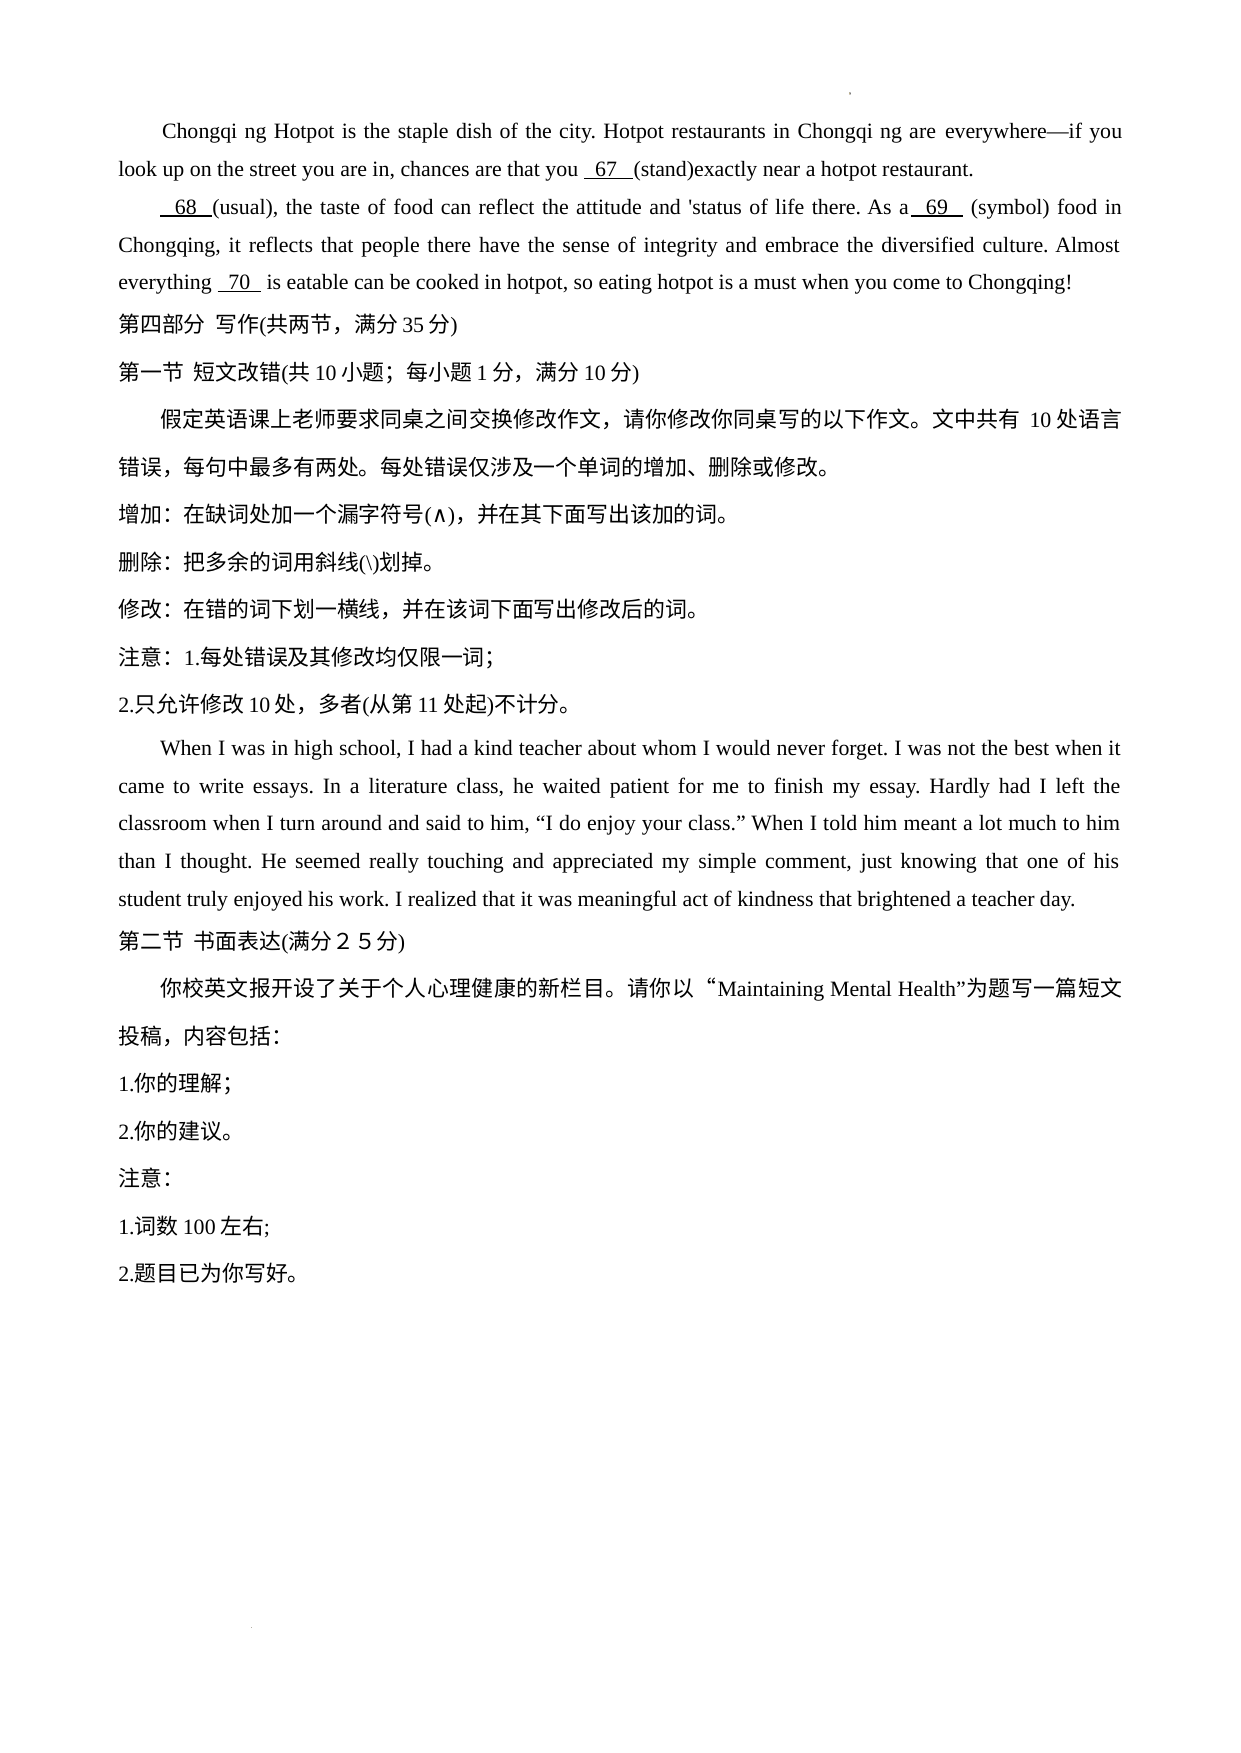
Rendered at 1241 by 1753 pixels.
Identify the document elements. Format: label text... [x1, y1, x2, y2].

text 删除：把多余的词用斜线(\)划掉。 [118, 545, 1122, 576]
text 第一节 短文改错(共10小题；每小题1分，满分10分) [118, 355, 1122, 386]
text 第四部分 写作(共两节，满分35分) [118, 307, 1122, 339]
text 2.你的建议。 [118, 1114, 1122, 1146]
text 1.你的理解； [118, 1066, 1122, 1098]
text 你校英文报开设了关于个人心理健康的新栏目。请你以“Maintaining Mental Health”为题写一篇短文投稿，内容包括： [118, 971, 1122, 1051]
text 1.词数100左右; [118, 1209, 1122, 1241]
text 68 (usual), the taste of food can reflect the attitude and 'status of life there. As a 69 (symbol) food in Chongqing, it reflects that people there have the sense of integrity and embrace the diversified culture. Almost everything 70 is eatable can be cooked in hotpot, so eating hotpot is a must when you come to Chongqing! [118, 194, 1122, 294]
text 第二节 书面表达(满分２５分) [118, 924, 1122, 956]
text Chongqi ng Hotpot is the staple dish of the city. Hotpot restaurants in Chongqi ng are everywhere—if you look up on the street you are in, chances are that you 67 (stand)exactly near a hotpot restaurant. [118, 118, 1122, 181]
text 增加：在缺词处加一个漏字符号(∧)，并在其下面写出该加的词。 [118, 497, 1122, 529]
text When I was in high school, I had a kind teacher about whom I would never forget. I was not the best when it came to write essays. In a literature class, he waited patient for me to finish my essay. Hardly had I left the classroom when I turn around and said to him, “I do enjoy your class.” When I told him meant a lot much to him than I thought. He seemed really touching and appreciated my simple comment, just knowing that one of his student truly enjoyed his work. I realized that it was meaningful act of kindness that brightened a teacher day. [118, 735, 1122, 911]
text 注意：1.每处错误及其修改均仅限一词； [118, 640, 1122, 671]
text 注意： [118, 1161, 1122, 1193]
text 假定英语课上老师要求同桌之间交换修改作文，请你修改你同桌写的以下作文。文中共有10处语言错误，每句中最多有两处。每处错误仅涉及一个单词的增加、删除或修改。 [118, 402, 1122, 481]
text 2.题目已为你写好。 [118, 1256, 1122, 1288]
text 修改：在错的词下划一横线，并在该词下面写出修改后的词。 [118, 592, 1122, 624]
text 2.只允许修改10处，多者(从第11处起)不计分。 [118, 687, 1122, 719]
